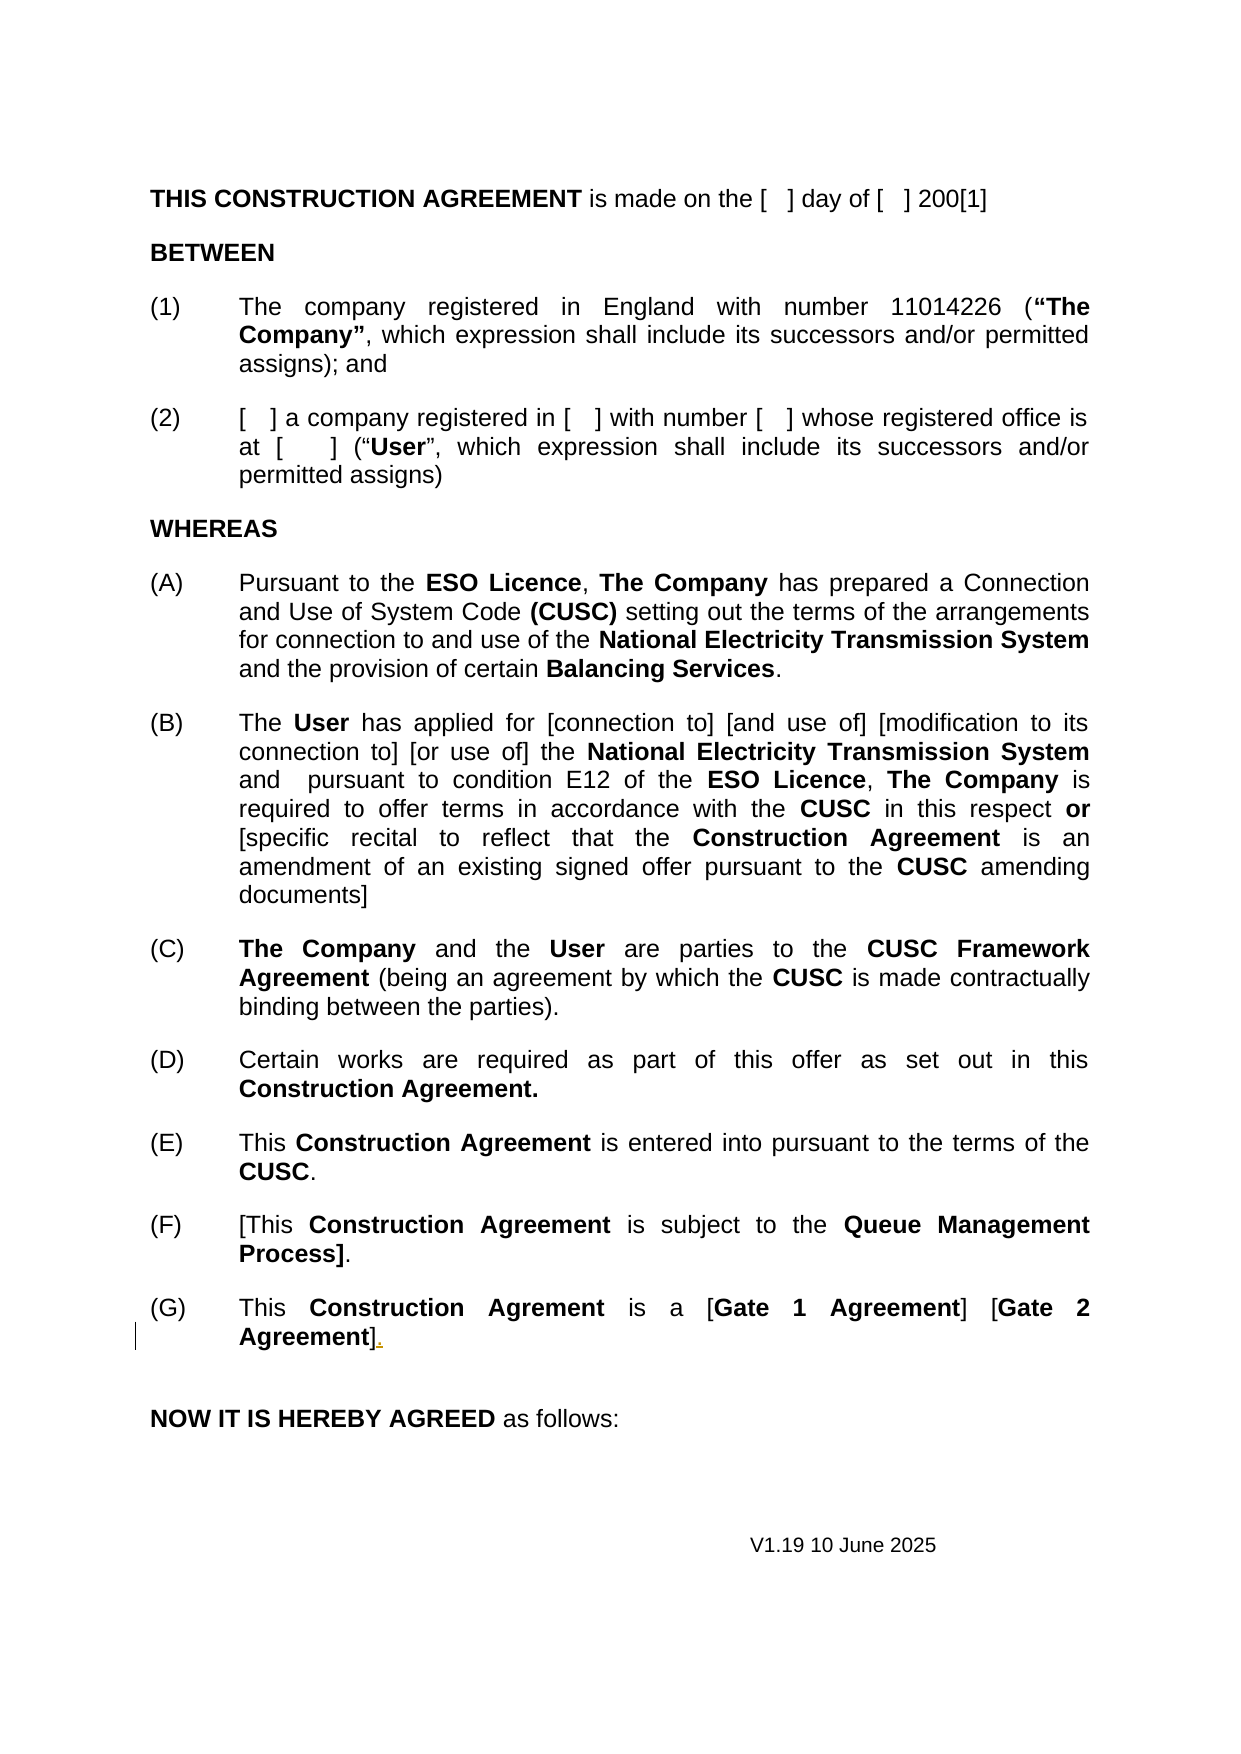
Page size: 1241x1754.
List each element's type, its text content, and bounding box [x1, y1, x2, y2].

text (E) This Construction Agreement is entered into pursuant to the terms of the CUSC. [150, 1128, 1090, 1185]
text (G) This Construction Agrement is a [Gate 1 Agreement] [Gate 2 Agreement] [150, 1293, 1090, 1350]
text BETWEEN [150, 238, 1090, 267]
text (A) Pursuant to the ESO Licence, The Company has prepared a Connection and Use of System Code (CUSC) setting out the terms of the arrangements for connection to and use of the National Electricity Transmission System and the provision of certain Balancing Services. [150, 568, 1090, 683]
text (D) Certain works are required as part of this offer as set out in this Construction Agreement. [150, 1045, 1090, 1103]
text (1) The company registered in England with number 11014226 (“The Company”, which expression shall include its successors and/or permitted assigns); and [150, 292, 1090, 378]
text THIS CONSTRUCTION AGREEMENT is made on the [ ] day of [ ] 200[1] [150, 184, 1090, 213]
text (B) The User has applied for [connection to] [and use of] [modification to its connection to] [or use of] the National Electricity Transmission System and pursuant to condition E12 of the ESO Licence, The Company is required to offer terms in accordance with the CUSC in this respect or [specific recital to reflect that the Construction Agreement is an amendment of an existing signed offer pursuant to the CUSC amending documents] [150, 708, 1090, 909]
text (F) [This Construction Agreement is subject to the Queue Management Process]. [150, 1210, 1090, 1268]
text (2) [ ] a company registered in [ ] with number [ ] whose registered office is at [ ] (“User”, which expression shall include its successors and/or permitted assigns) [150, 403, 1090, 489]
text (C) The Company and the User are parties to the CUSC Framework Agreement (being an agreement by which the CUSC is made contractually binding between the parties). [150, 934, 1090, 1020]
text NOW IT IS HEREBY AGREED as follows: [150, 1375, 1090, 1433]
text WHEREAS [150, 514, 1090, 543]
